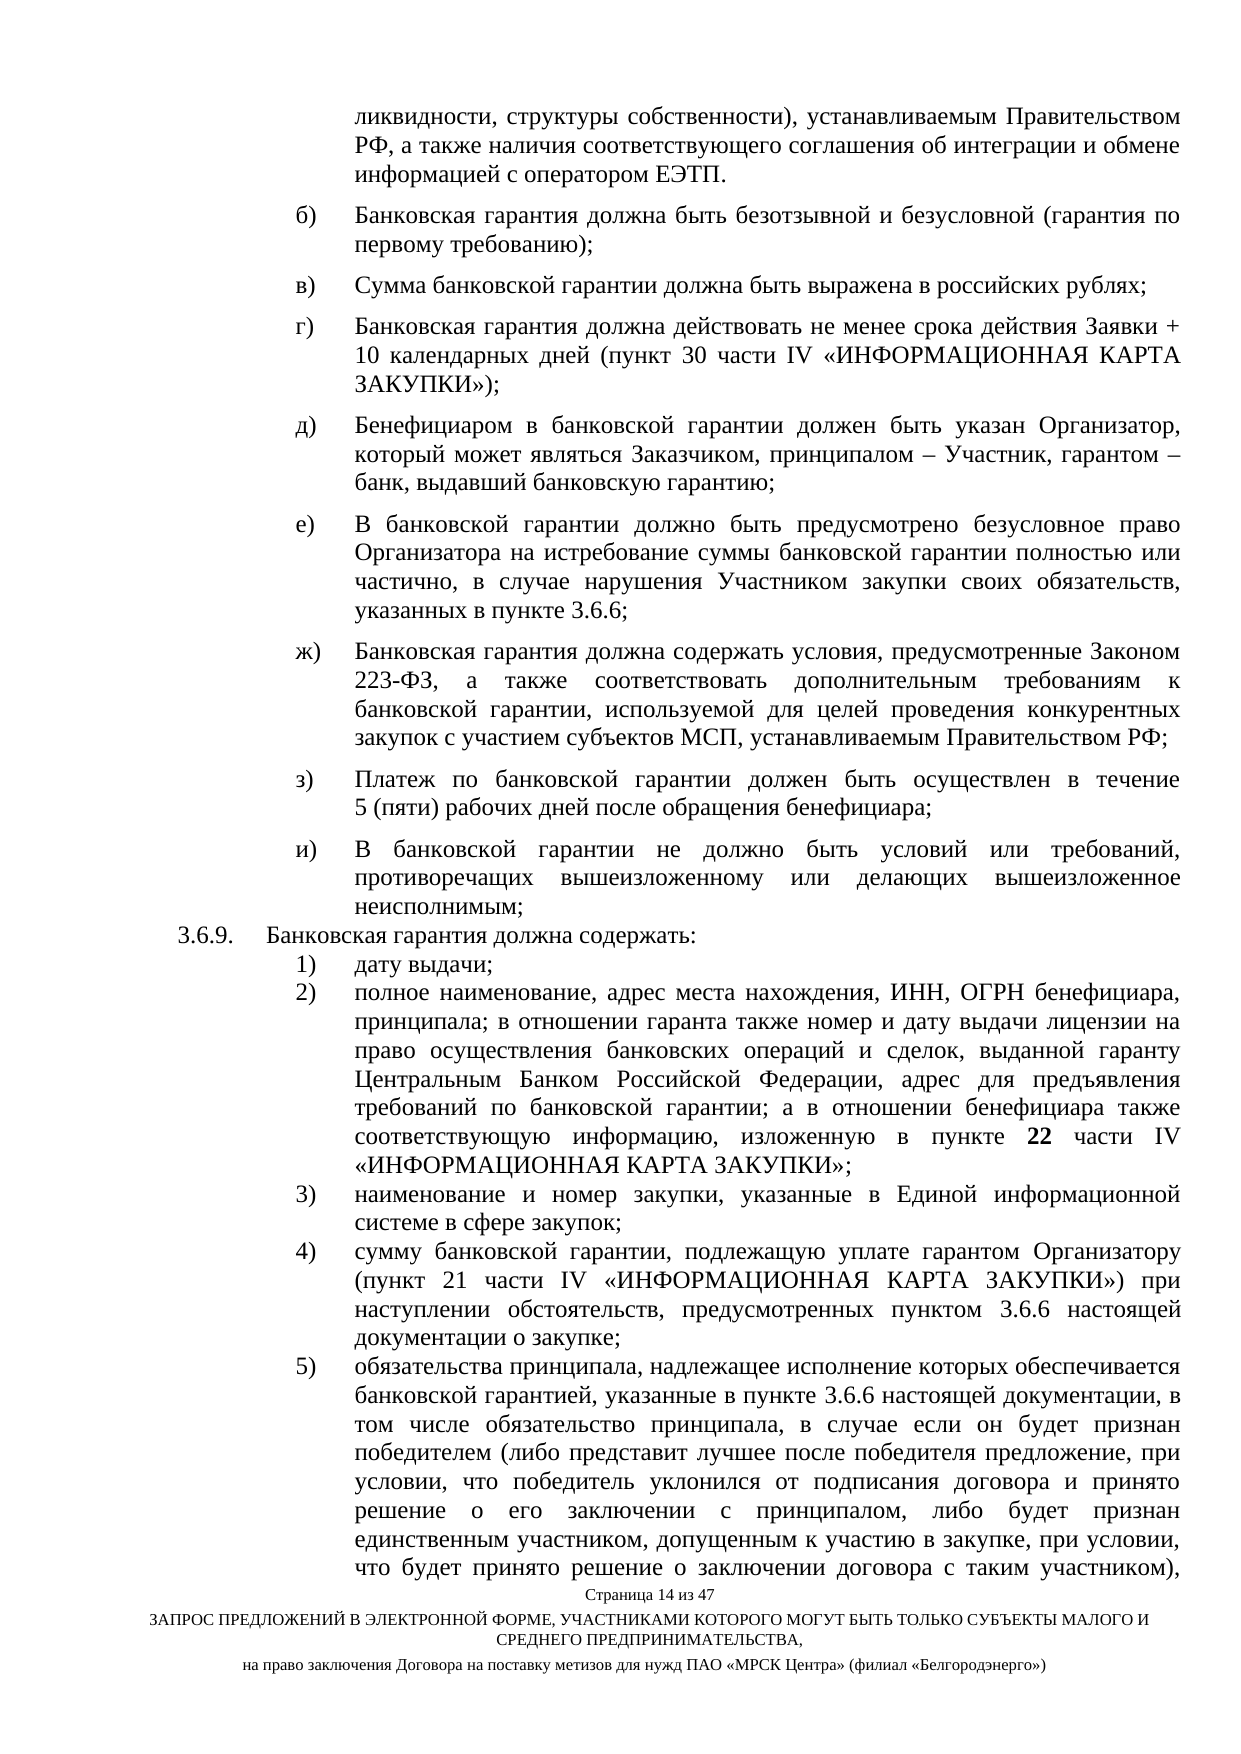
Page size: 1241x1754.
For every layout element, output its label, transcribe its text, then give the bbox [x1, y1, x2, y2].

list наименование и номер закупки, указанные в Единой информационной системе в сфере закупок; [295, 1179, 1181, 1236]
list Бенефициаром в банковской гарантии должен быть указан Организатор, который может являться Заказчиком, принципалом – Участник, гарантом – банк, выдавший банковскую гарантию; [295, 410, 1181, 496]
list Банковская гарантия должна действовать не менее срока действия Заявки + 10 календарных дней (пункт 30 части IV «ИНФОРМАЦИОННАЯ КАРТА ЗАКУПКИ»); [295, 311, 1181, 397]
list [295, 101, 1181, 187]
list дату выдачи; [295, 949, 1181, 977]
list В банковской гарантии должно быть предусмотрено безусловное право Организатора на истребование суммы банковской гарантии полностью или частично, в случае нарушения Участником закупки своих обязательств, указанных в пункте 3.6.6; [295, 509, 1181, 624]
list В банковской гарантии не должно быть условий или требований, противоречащих вышеизложенному или делающих вышеизложенное неисполнимым; [295, 834, 1181, 920]
subtitle Банковская гарантия должна содержать: [118, 920, 1181, 949]
list Банковская гарантия должна содержать условия, предусмотренные Законом 223-ФЗ, а также соответствовать дополнительным требованиям к банковской гарантии, используемой для целей проведения конкурентных закупок с участием субъектов МСП, устанавливаемым Правительством РФ; [295, 636, 1181, 751]
list полное наименование, адрес места нахождения, ИНН, ОГРН бенефициара, принципала; в отношении гаранта также номер и дату выдачи лицензии на право осуществления банковских операций и сделок, выданной гаранту Центральным Банком Российской Федерации, адрес для предъявления требований по банковской гарантии; а в отношении бенефициара также соответствующую информацию, изложенную в пункте 22 части IV «ИНФОРМАЦИОННАЯ КАРТА ЗАКУПКИ»; [295, 977, 1181, 1179]
list сумму банковской гарантии, подлежащую уплате гарантом Организатору (пункт 21 части IV «ИНФОРМАЦИОННАЯ КАРТА ЗАКУПКИ») при наступлении обстоятельств, предусмотренных пунктом 3.6.6 настоящей документации о закупке; [295, 1236, 1181, 1351]
list Платеж по банковской гарантии должен быть осуществлен в течение 5 (пяти) рабочих дней после обращения бенефициара; [295, 764, 1181, 821]
list Банковская гарантия должна быть безотзывной и безусловной (гарантия по первому требованию); [295, 200, 1181, 257]
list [295, 1351, 1181, 1581]
list Сумма банковской гарантии должна быть выражена в российских рублях; [295, 270, 1181, 299]
